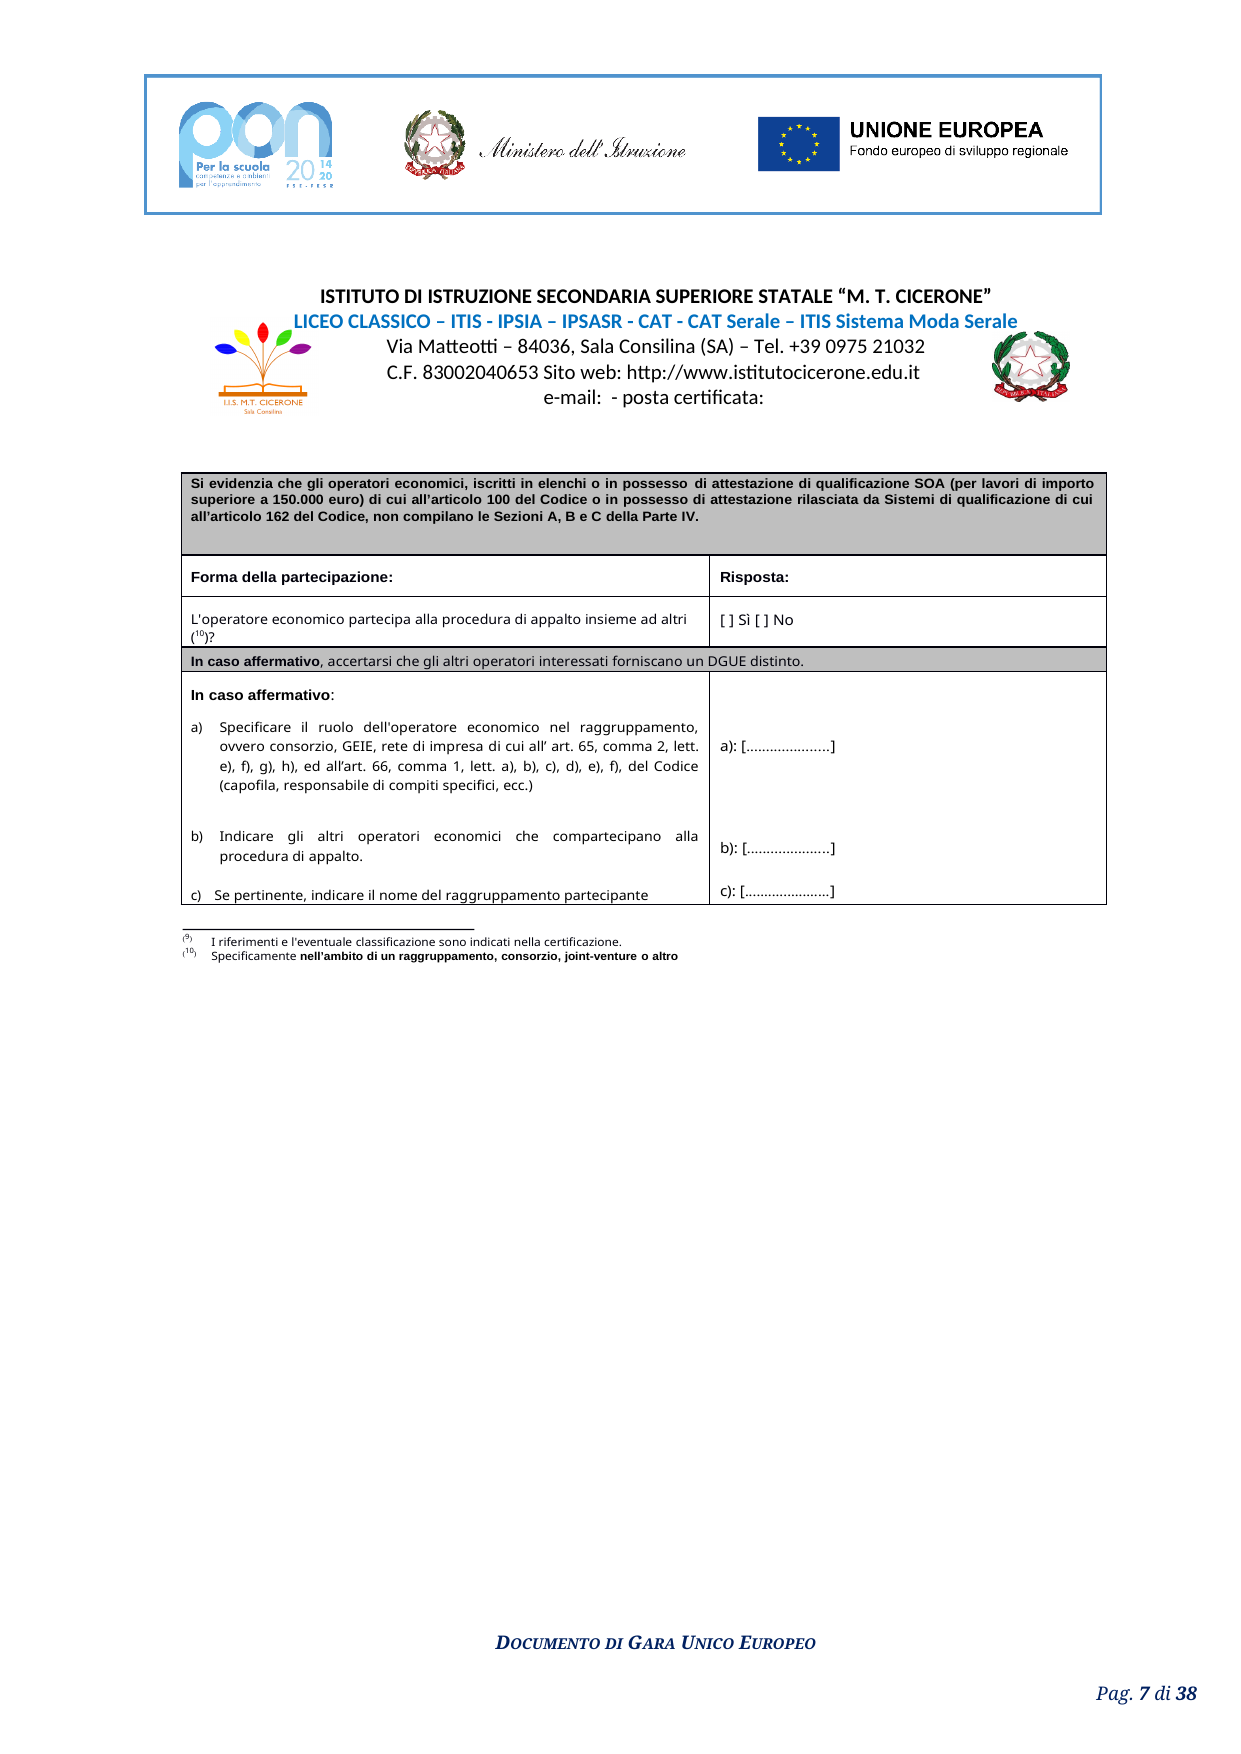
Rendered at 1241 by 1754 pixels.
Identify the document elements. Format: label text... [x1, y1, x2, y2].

table_cell In caso affermativo: Specificare il ruolo dell'operatore economico nel raggruppamento, ovvero consorzio, GEIE, rete di impresa di cui all’ art. 65, comma 2, lett. e), f), g), h), ed all’art. 66, comma 1, lett. a), b), c), d), e), f), del Codice (capofila, responsabile di compiti specifici, ecc.) Indicare gli altri operatori economici che compartecipano alla procedura di appalto. Se pertinente, indicare il nome del raggruppamento partecipante [182, 672, 709, 904]
table_cell Si evidenzia che gli operatori economici, iscritti in elenchi o in possesso di attestazione di qualificazione SOA (per lavori di importo superiore a 150.000 euro) di cui all’articolo 100 del Codice o in possesso di attestazione rilasciata da Sistemi di qualificazione di cui all’articolo 162 del Codice, non compilano le Sezioni A, B e C della Parte IV. [182, 474, 1106, 554]
text (9) I riferimenti e l'eventuale classificazione sono indicati nella certificazione. [182, 935, 1196, 949]
table_cell [ ] Sì [ ] No [710, 597, 1106, 646]
table_cell In caso affermativo, accertarsi che gli altri operatori interessati forniscano un DGUE distinto. [182, 648, 1106, 671]
table_cell a): [ ] b): [ ] c): [ ] [710, 672, 1106, 904]
table_cell L'operatore economico partecipa alla procedura di appalto insieme ad altri (10)? [182, 597, 709, 646]
picture [992, 331, 1070, 402]
table_cell Risposta: [710, 556, 1106, 596]
text (10) Specificamente nell’ambito di un raggruppamento, consorzio, joint-venture o altro [182, 949, 1196, 964]
table_cell Forma della partecipazione: [182, 556, 709, 596]
picture [144, 74, 1102, 215]
